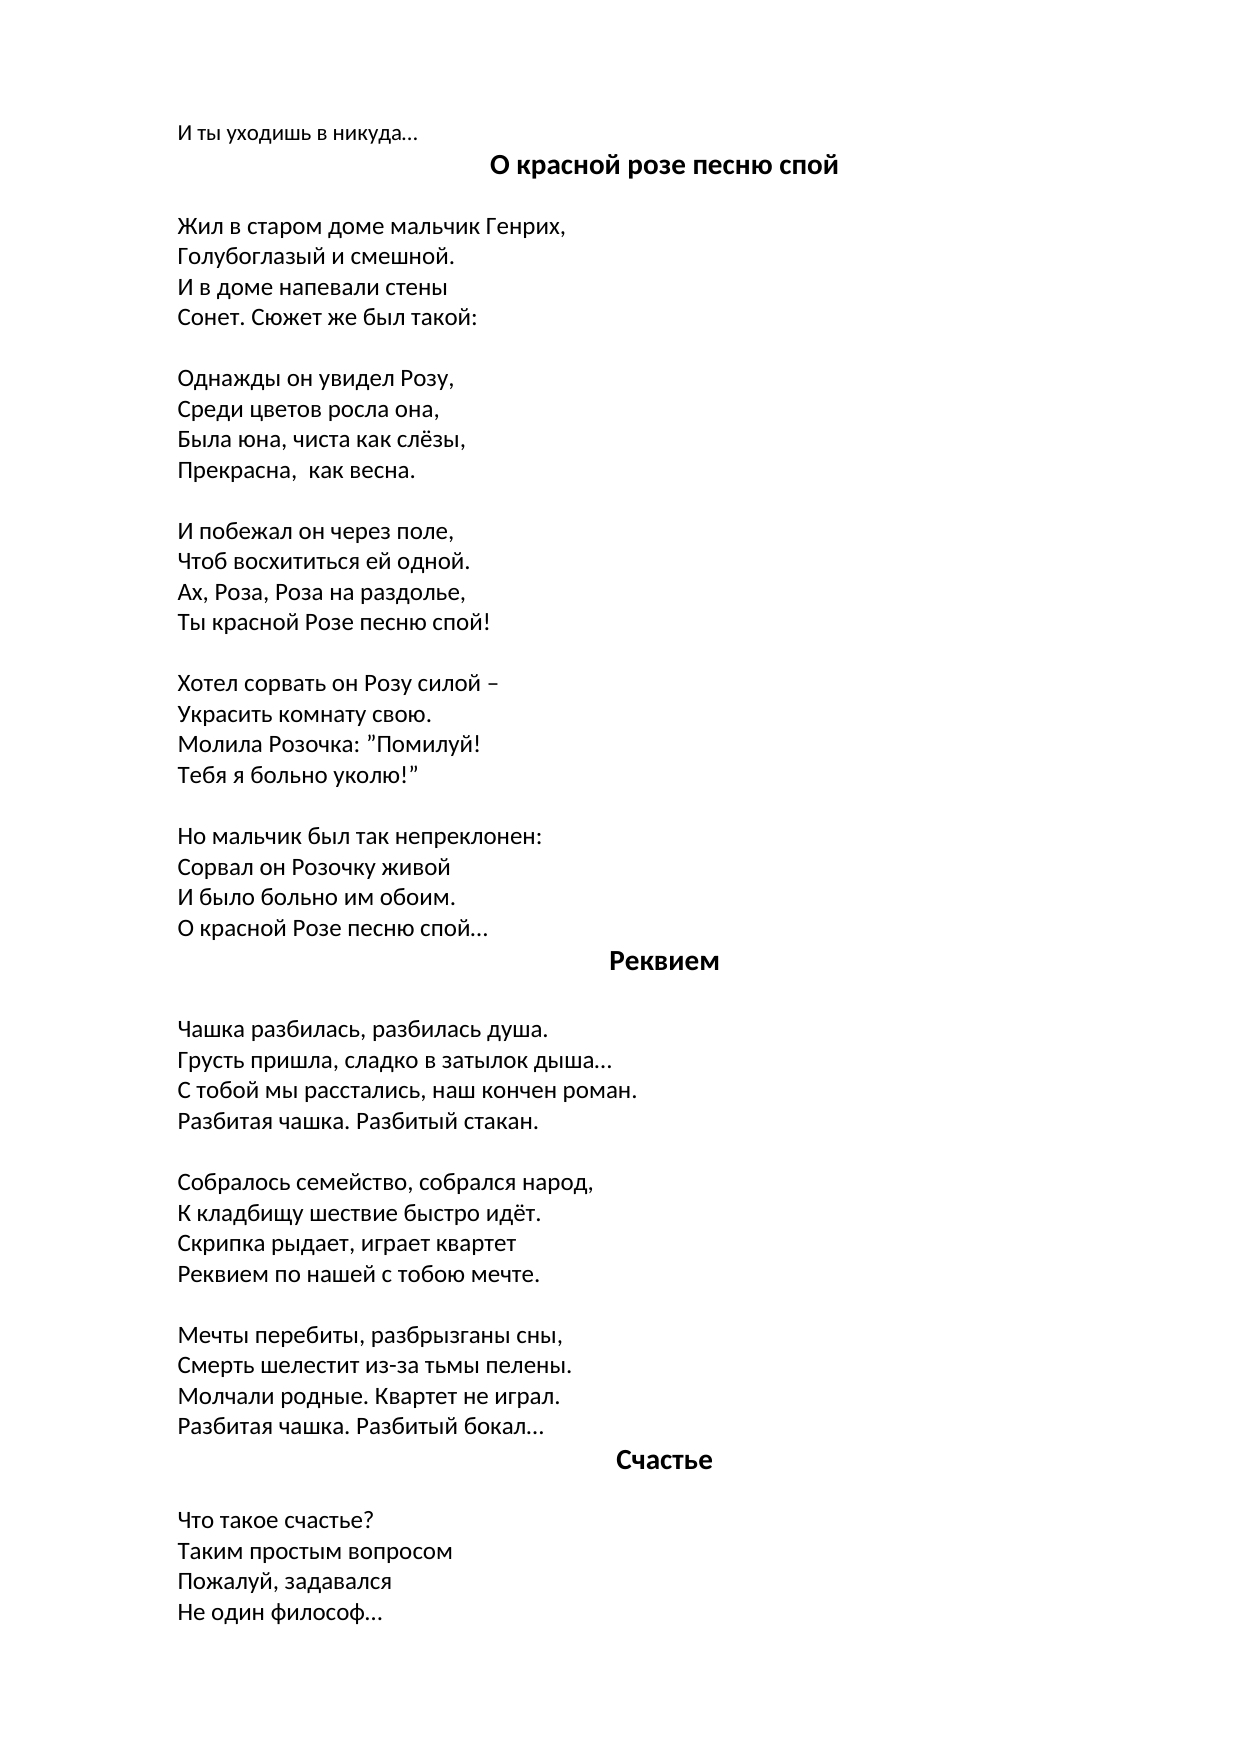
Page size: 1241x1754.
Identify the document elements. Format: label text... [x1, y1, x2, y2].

text Ах, Роза, Роза на раздолье, [177, 576, 1152, 607]
text Не один философ… [177, 1596, 1152, 1627]
text Чашка разбилась, разбилась душа. [177, 1013, 1152, 1044]
text Однажды он увидел Розу, [177, 362, 1152, 393]
text Мечты перебиты, разбрызганы сны, [177, 1319, 1152, 1349]
text Чтоб восхититься ей одной. [177, 546, 1152, 576]
text И ты уходишь в никуда… [177, 118, 1152, 146]
text Жил в старом доме мальчик Генрих, [177, 210, 1152, 240]
text Голубоглазый и смешной. [177, 240, 1152, 271]
text Смерть шелестит из-за тьмы пелены. [177, 1349, 1152, 1380]
text Пожалуй, задавался [177, 1566, 1152, 1596]
text Среди цветов росла она, [177, 393, 1152, 423]
text Прекрасна, как весна. [177, 454, 1152, 484]
text К кладбищу шествие быстро идёт. [177, 1197, 1152, 1227]
text И побежал он через поле, [177, 515, 1152, 546]
text Реквием [177, 942, 1152, 978]
text Таким простым вопросом [177, 1535, 1152, 1566]
text Тебя я больно уколю!” [177, 759, 1152, 790]
text Разбитая чашка. Разбитый стакан. [177, 1105, 1152, 1136]
text И в доме напевали стены [177, 271, 1152, 301]
text Реквием по нашей с тобою мечте. [177, 1258, 1152, 1288]
text Но мальчик был так непреклонен: [177, 820, 1152, 851]
text Украсить комнату свою. [177, 698, 1152, 729]
text О красной розе песню спой [177, 146, 1152, 182]
text Разбитая чашка. Разбитый бокал… [177, 1410, 1152, 1441]
text С тобой мы расстались, наш кончен роман. [177, 1074, 1152, 1105]
text Ты красной Розе песню спой! [177, 607, 1152, 637]
text Хотел сорвать он Розу силой – [177, 668, 1152, 698]
text Молчали родные. Квартет не играл. [177, 1380, 1152, 1410]
text Что такое счастье? [177, 1504, 1152, 1535]
text Сонет. Сюжет же был такой: [177, 301, 1152, 332]
text Грусть пришла, сладко в затылок дыша… [177, 1044, 1152, 1074]
text Была юна, чиста как слёзы, [177, 423, 1152, 454]
text О красной Розе песню спой… [177, 912, 1152, 942]
text Скрипка рыдает, играет квартет [177, 1227, 1152, 1258]
text Счастье [177, 1441, 1152, 1476]
text Сорвал он Розочку живой [177, 851, 1152, 881]
text И было больно им обоим. [177, 881, 1152, 912]
text Молила Розочка: ”Помилуй! [177, 729, 1152, 759]
text Собралось семейство, собрался народ, [177, 1166, 1152, 1197]
